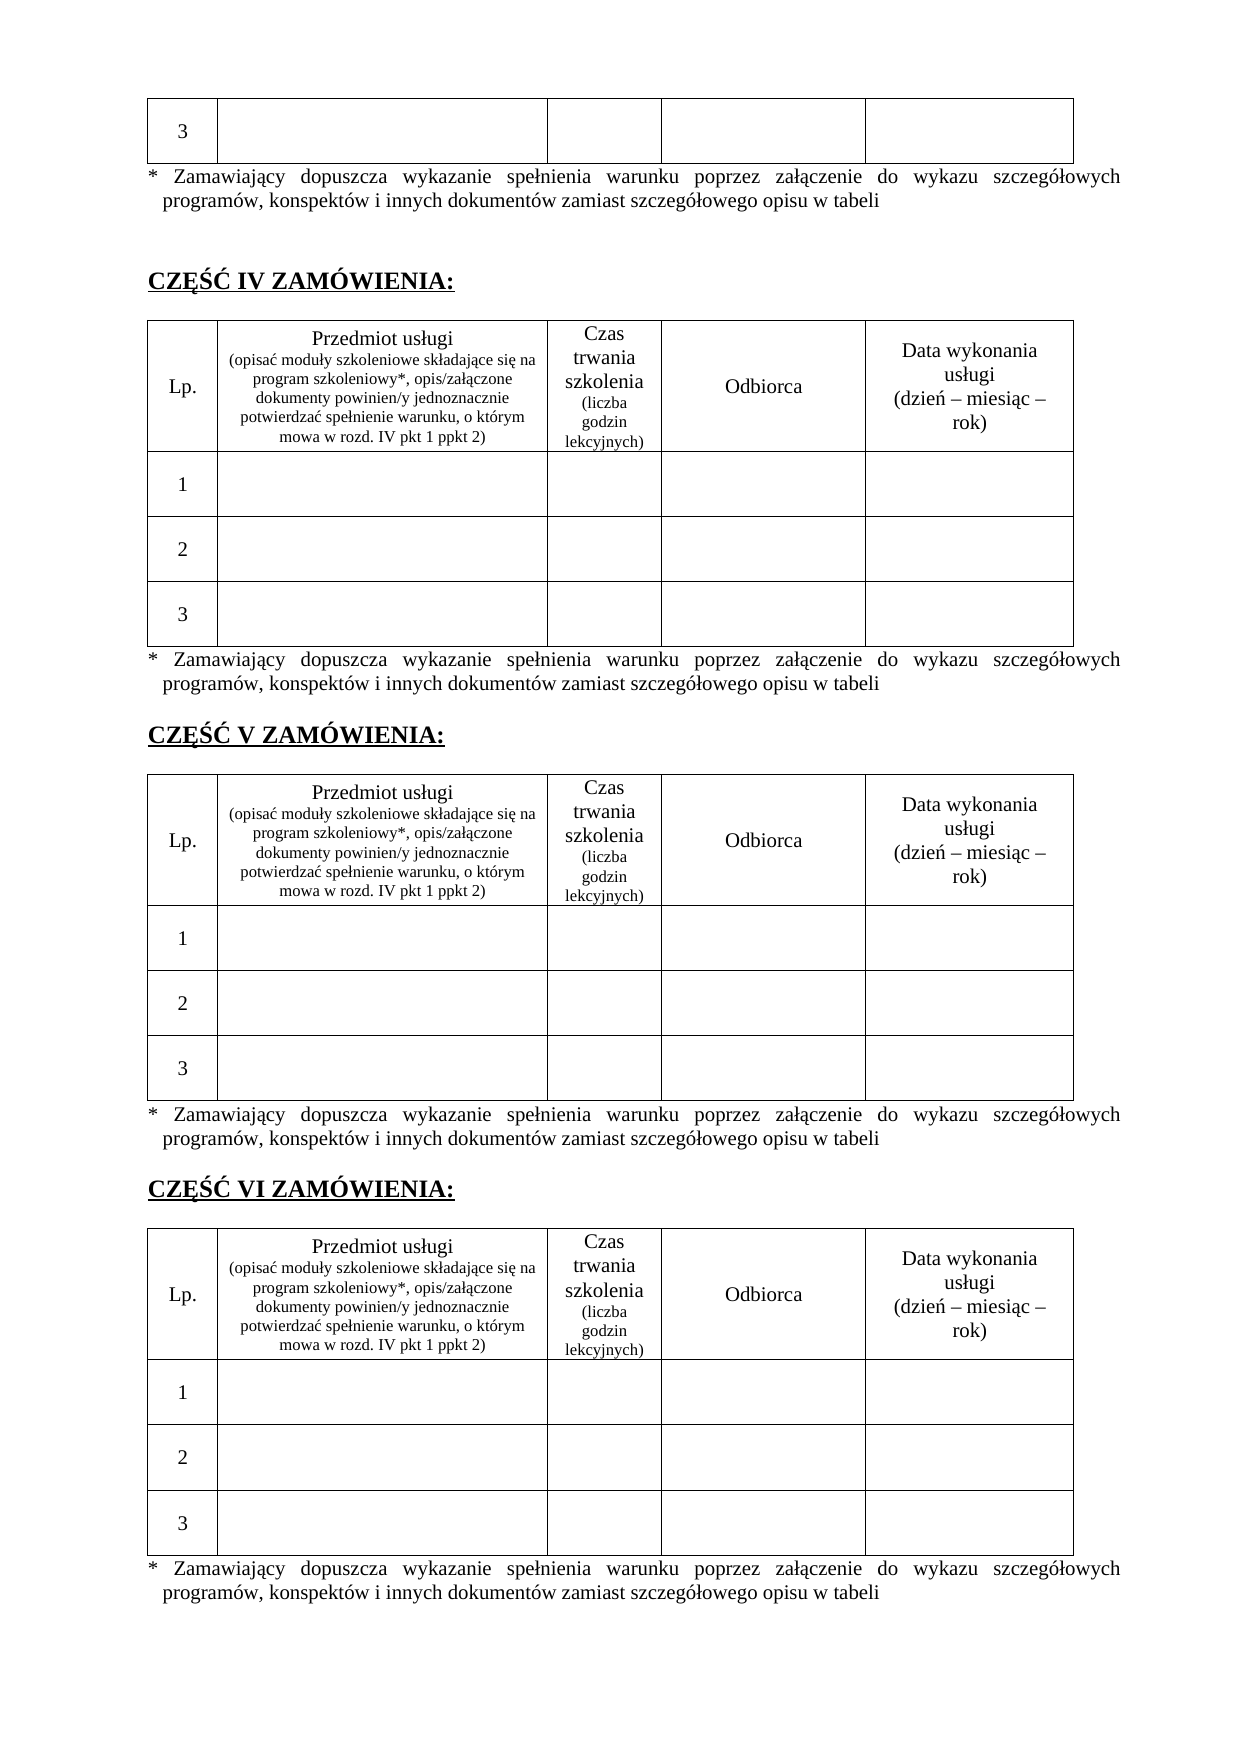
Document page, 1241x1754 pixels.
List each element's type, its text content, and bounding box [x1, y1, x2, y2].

table_cell [866, 582, 1073, 646]
table_header Data wykonania usługi (dzień – miesiąc – rok) [866, 775, 1073, 905]
table_header Odbiorca [662, 321, 865, 451]
table_cell [866, 99, 1073, 163]
table_cell [548, 971, 661, 1035]
table_cell [866, 1036, 1073, 1100]
table_cell [662, 582, 865, 646]
table_header Lp. [148, 321, 217, 451]
table_cell [548, 1425, 661, 1489]
table_cell [218, 1491, 547, 1555]
table_cell [548, 582, 661, 646]
table_cell 2 [148, 517, 217, 581]
table_cell [218, 582, 547, 646]
table_cell 1 [148, 1360, 217, 1424]
table_cell 3 [148, 1491, 217, 1555]
table_cell [662, 1491, 865, 1555]
table_cell [218, 1360, 547, 1424]
table_cell [866, 1491, 1073, 1555]
table_cell 2 [148, 971, 217, 1035]
table_cell [218, 99, 547, 163]
table_cell [218, 1036, 547, 1100]
table_cell [218, 452, 547, 516]
table_cell 3 [148, 99, 217, 163]
table_cell [662, 1360, 865, 1424]
table_header Data wykonania usługi (dzień – miesiąc – rok) [866, 1229, 1073, 1359]
table_cell [548, 1491, 661, 1555]
table_cell [866, 971, 1073, 1035]
table_header Odbiorca [662, 775, 865, 905]
table_header Czas trwania szkolenia (liczba godzin lekcyjnych) [548, 775, 661, 905]
text CZĘŚĆ IV ZAMÓWIENIA: [148, 266, 1122, 295]
table_cell [866, 517, 1073, 581]
table_cell [866, 452, 1073, 516]
table_cell [548, 99, 661, 163]
table_cell [866, 906, 1073, 970]
table_cell [218, 906, 547, 970]
text CZĘŚĆ V ZAMÓWIENIA: [148, 720, 1122, 749]
table_cell 3 [148, 582, 217, 646]
table_header Czas trwania szkolenia (liczba godzin lekcyjnych) [548, 321, 661, 451]
table_header Czas trwania szkolenia (liczba godzin lekcyjnych) [548, 1229, 661, 1359]
table_cell [662, 452, 865, 516]
table_cell [548, 1036, 661, 1100]
table_cell [662, 906, 865, 970]
table_header Lp. [148, 1229, 217, 1359]
table_header Odbiorca [662, 1229, 865, 1359]
table_cell [662, 1425, 865, 1489]
table_cell [662, 517, 865, 581]
table_cell [218, 971, 547, 1035]
table_cell [662, 1036, 865, 1100]
table_cell [548, 1360, 661, 1424]
table_cell 1 [148, 452, 217, 516]
table_cell [218, 517, 547, 581]
table_cell [548, 906, 661, 970]
table_cell [662, 99, 865, 163]
table_cell 3 [148, 1036, 217, 1100]
table_header Lp. [148, 775, 217, 905]
table_cell 1 [148, 906, 217, 970]
table_cell [866, 1360, 1073, 1424]
text CZĘŚĆ VI ZAMÓWIENIA: [148, 1174, 1122, 1203]
table_cell [548, 452, 661, 516]
table_cell [662, 971, 865, 1035]
table_cell 2 [148, 1425, 217, 1489]
table_header Data wykonania usługi (dzień – miesiąc – rok) [866, 321, 1073, 451]
table_cell [548, 517, 661, 581]
table_cell [218, 1425, 547, 1489]
table_cell [866, 1425, 1073, 1489]
